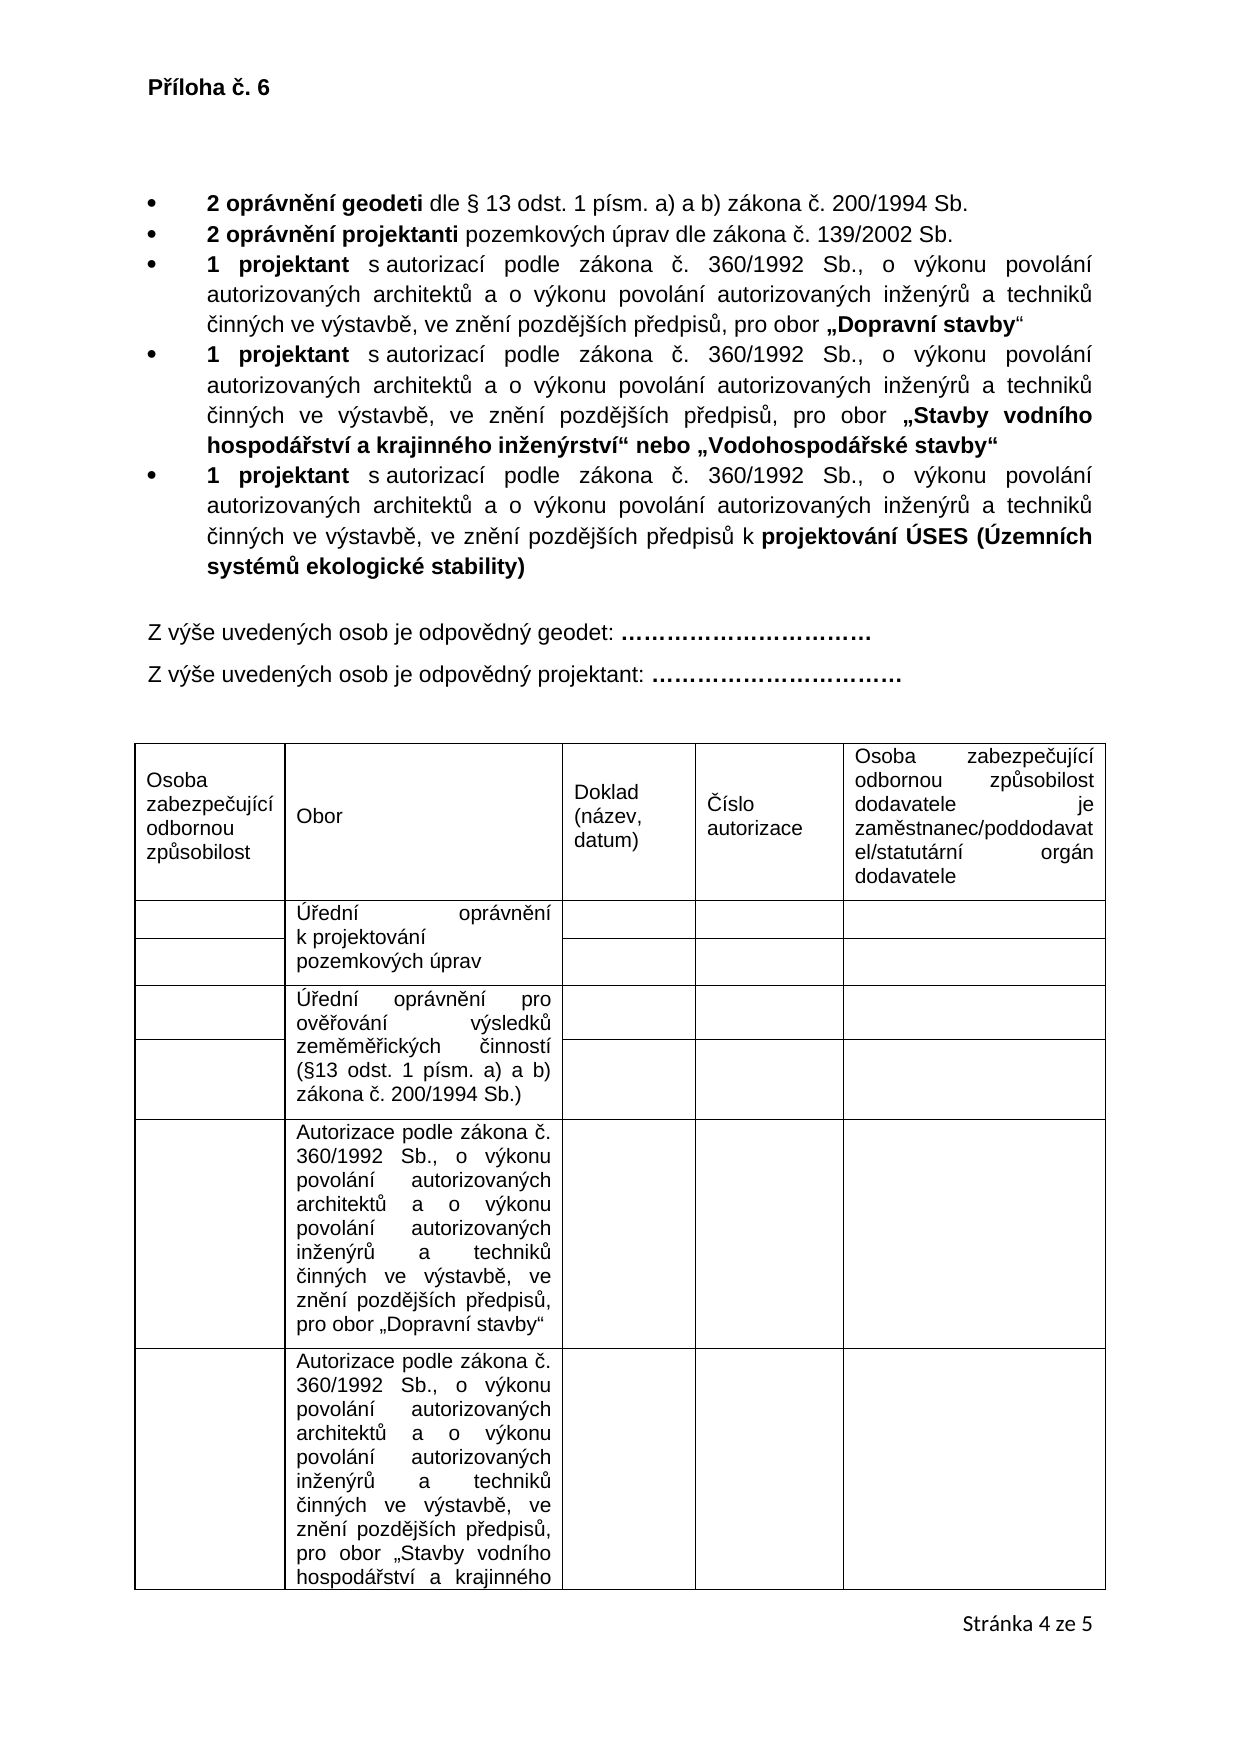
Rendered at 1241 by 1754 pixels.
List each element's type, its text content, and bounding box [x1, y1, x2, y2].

table_header Osoba zabezpečující odbornou způsobilost dodavatele je zaměstnanec/poddodavatel/statutární orgán dodavatele [844, 744, 1105, 900]
list 2 oprávnění geodeti dle § 13 odst. 1 písm. a) a b) zákona č. 200/1994 Sb. [148, 190, 1093, 217]
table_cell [286, 1349, 562, 1588]
table_header Obor [286, 744, 562, 900]
table_cell [563, 986, 695, 1039]
table_header Číslo autorizace [696, 744, 843, 900]
table_cell [136, 939, 284, 985]
table_cell [844, 901, 1105, 937]
table_cell [563, 901, 695, 937]
table_cell [136, 1040, 284, 1119]
table_cell [696, 1120, 843, 1348]
table_cell [844, 986, 1105, 1039]
table_cell [696, 901, 843, 937]
table_cell Úřední oprávnění k projektování pozemkových úprav [286, 901, 562, 985]
table_cell [136, 901, 284, 937]
table_cell [136, 986, 284, 1039]
table_cell [844, 1349, 1105, 1588]
table_cell [563, 1349, 695, 1588]
table_cell [696, 986, 843, 1039]
table_cell [844, 939, 1105, 985]
list 2 oprávnění projektanti pozemkových úprav dle zákona č. 139/2002 Sb. [148, 221, 1093, 247]
list 1 projektant s autorizací podle zákona č. 360/1992 Sb., o výkonu povolání autorizovaných architektů a o výkonu povolání autorizovaných inženýrů a techniků činných ve výstavbě, ve znění pozdějších předpisů, pro obor „Dopravní stavby“ [148, 251, 1093, 337]
list 1 projektant s autorizací podle zákona č. 360/1992 Sb., o výkonu povolání autorizovaných architektů a o výkonu povolání autorizovaných inženýrů a techniků činných ve výstavbě, ve znění pozdějších předpisů, pro obor „Stavby vodního hospodářství a krajinného inženýrství“ nebo „Vodohospodářské stavby“ [148, 341, 1093, 458]
table_cell [844, 1120, 1105, 1348]
list 1 projektant s autorizací podle zákona č. 360/1992 Sb., o výkonu povolání autorizovaných architektů a o výkonu povolání autorizovaných inženýrů a techniků činných ve výstavbě, ve znění pozdějších předpisů k projektování ÚSES (Územních systémů ekologické stability) [148, 462, 1093, 579]
table_cell [696, 939, 843, 985]
text Z výše uvedených osob je odpovědný geodet: …………………………… [148, 618, 1093, 645]
table_cell [136, 1120, 284, 1348]
table_cell Autorizace podle zákona č. 360/1992 Sb., o výkonu povolání autorizovaných architektů a o výkonu povolání autorizovaných inženýrů a techniků činných ve výstavbě, ve znění pozdějších předpisů, pro obor „Dopravní stavby“ [286, 1120, 562, 1348]
table_cell [563, 1040, 695, 1119]
table_cell [696, 1349, 843, 1588]
table_header Doklad (název, datum) [563, 744, 695, 900]
table_cell Úřední oprávnění pro ověřování výsledků zeměměřických činností (§13 odst. 1 písm. a) a b) zákona č. 200/1994 Sb.) [286, 986, 562, 1119]
table_cell [136, 1349, 284, 1588]
table_cell [844, 1040, 1105, 1119]
text Z výše uvedených osob je odpovědný projektant: …………………………… [148, 661, 1093, 687]
table_cell [563, 939, 695, 985]
table_header Osoba zabezpečující odbornou způsobilost [136, 744, 284, 900]
table_cell [696, 1040, 843, 1119]
table_cell [563, 1120, 695, 1348]
